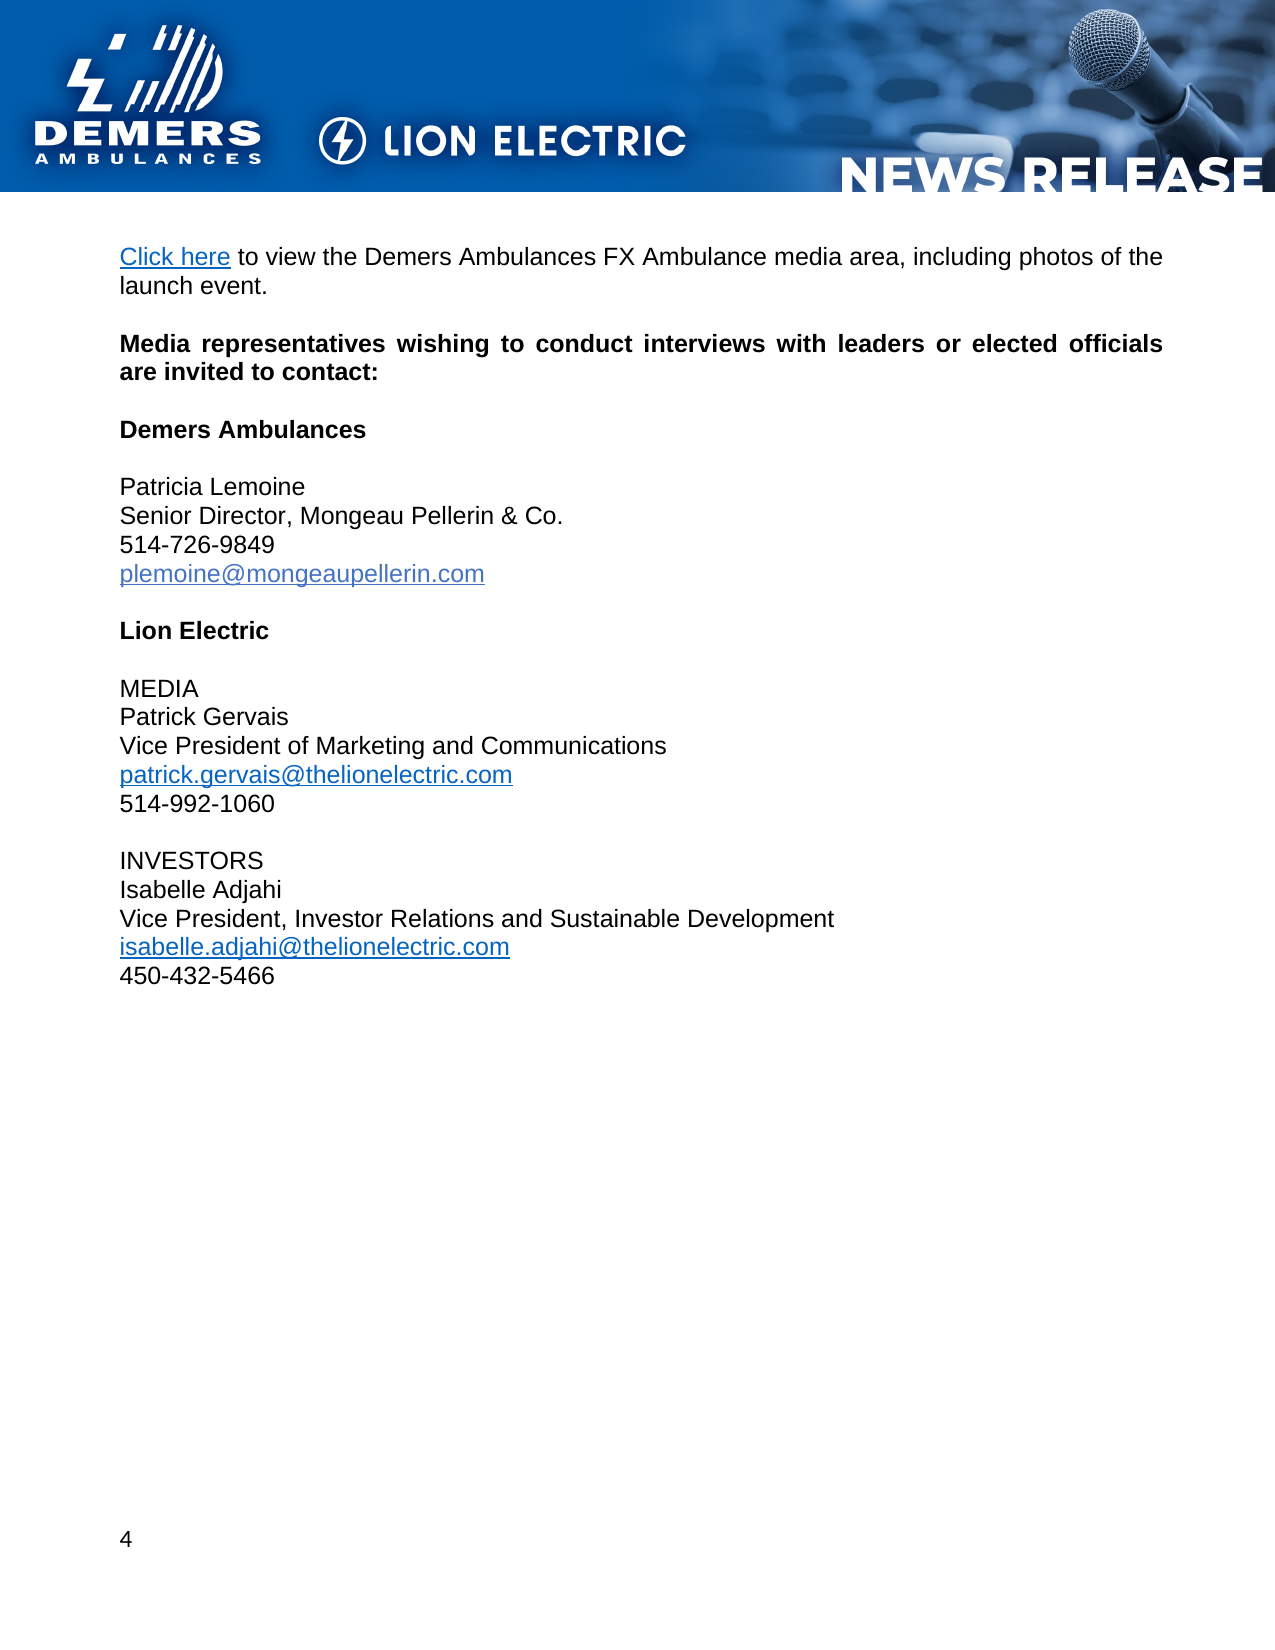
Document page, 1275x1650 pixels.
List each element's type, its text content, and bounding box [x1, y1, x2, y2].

text Click here to view the Demers Ambulances FX Ambulance media area, including photos of the launch event. [119, 242, 1165, 300]
text Demers Ambulances [119, 415, 1165, 443]
text Media representatives wishing to conduct interviews with leaders or elected officials are invited to contact: [119, 328, 1165, 386]
text Isabelle Adjahi [119, 875, 1165, 903]
text Senior Director, Mongeau Pellerin & Co. [119, 501, 1165, 530]
text Patrick Gervais [119, 702, 1165, 731]
picture [0, 0, 1275, 192]
text Vice President, Investor Relations and Sustainable Development [119, 903, 1165, 932]
text MEDIA [119, 673, 1165, 702]
text Patricia Lemoine [119, 472, 1165, 501]
text Vice President of Marketing and Communications [119, 731, 1165, 760]
text 514-726-9849 [119, 530, 1165, 558]
text Lion Electric [119, 616, 1165, 645]
text 450-432-5466 [119, 961, 1165, 990]
text INVESTORS [119, 846, 1165, 875]
text isabelle.adjahi@thelionelectric.com [119, 932, 1165, 961]
text patrick.gervais@thelionelectric.com 514-992-1060 [119, 760, 1165, 817]
text plemoine@mongeaupellerin.com [119, 558, 1165, 587]
